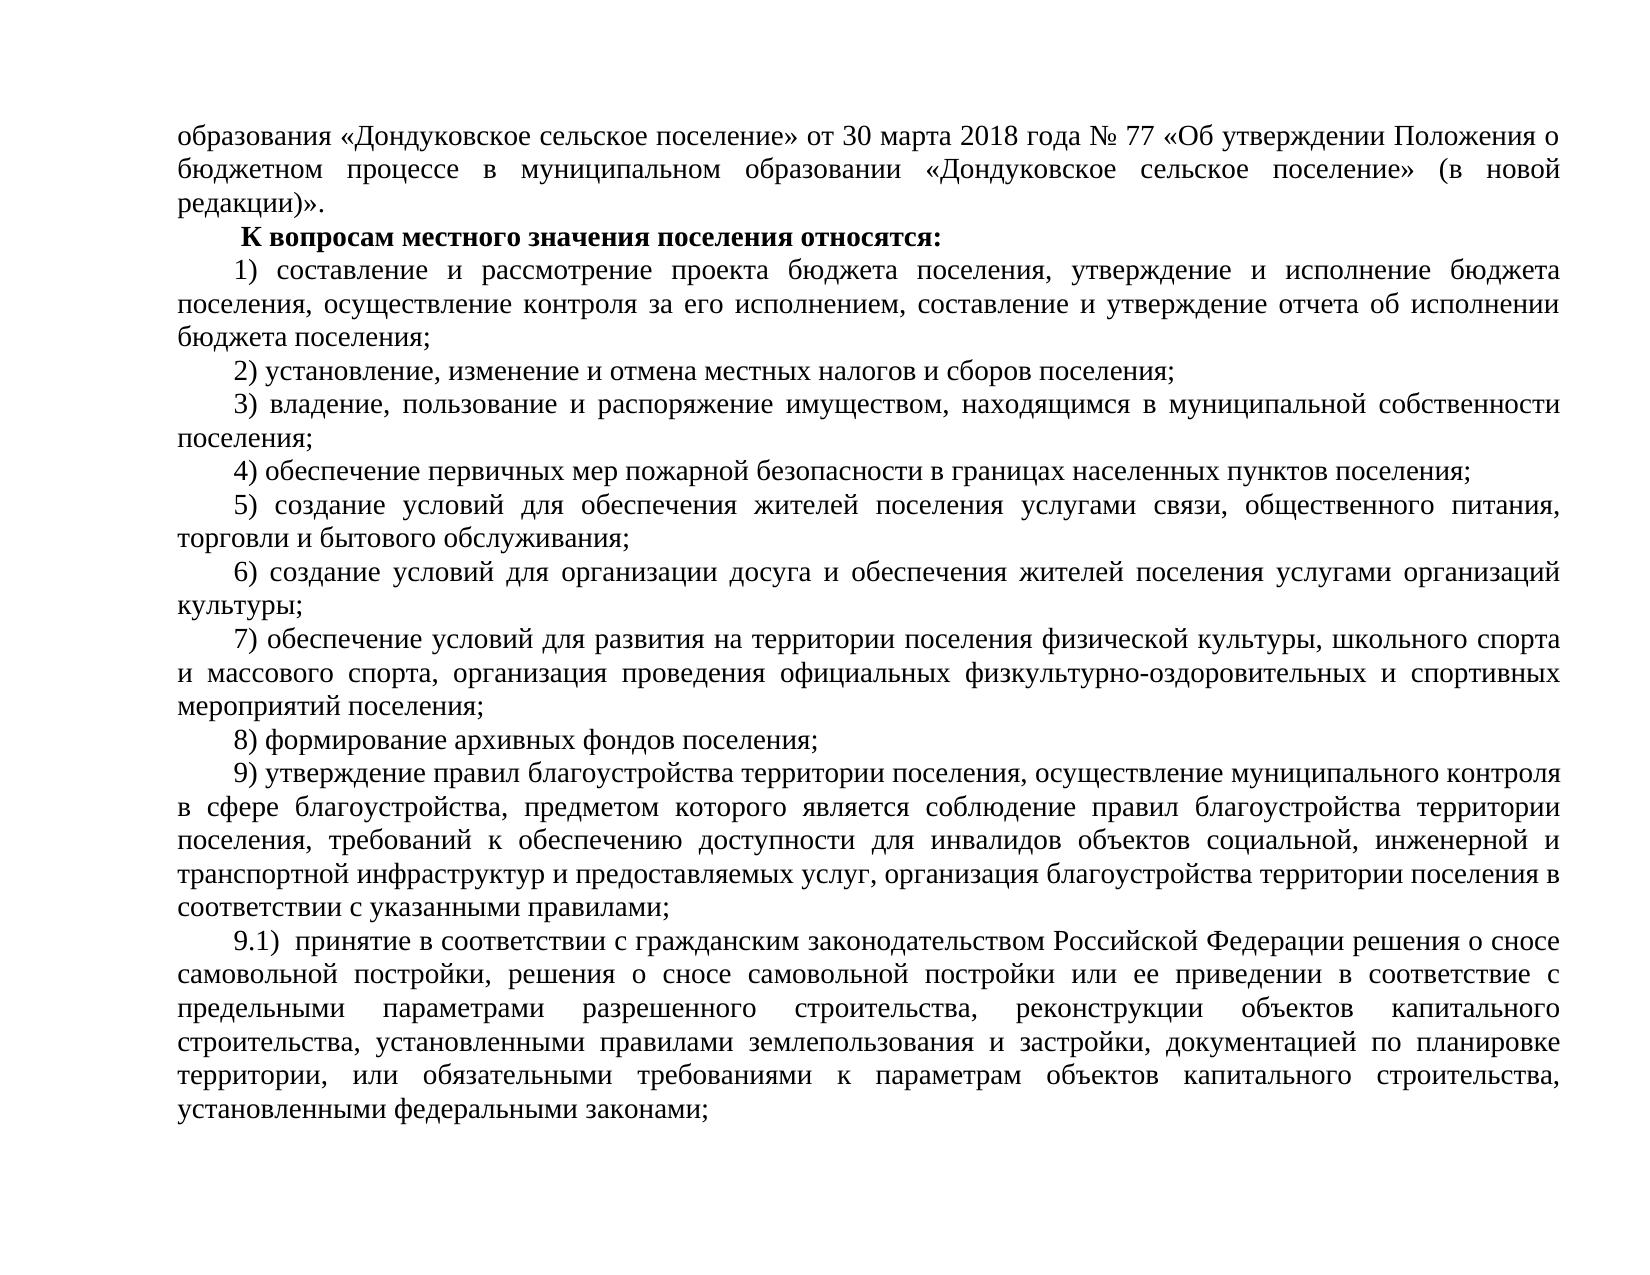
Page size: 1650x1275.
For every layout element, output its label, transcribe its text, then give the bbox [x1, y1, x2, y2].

text 4) обеспечение первичных мер пожарной безопасности в границах населенных пунктов поселения; [177, 453, 1561, 487]
text 6) создание условий для организации досуга и обеспечения жителей поселения услугами организаций культуры; [177, 554, 1561, 621]
text 9) утверждение правил благоустройства территории поселения, осуществление муниципального контроля в сфере благоустройства, предметом которого является соблюдение правил благоустройства территории поселения, требований к обеспечению доступности для инвалидов объектов социальной, инженерной и транспортной инфраструктур и предоставляемых услуг, организация благоустройства территории поселения в соответствии с указанными правилами; [177, 889, 1561, 923]
text 8) формирование архивных фондов поселения; [177, 722, 1561, 755]
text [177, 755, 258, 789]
text К вопросам местного значения поселения относятся: [233, 219, 1561, 252]
text 1) составление и рассмотрение проекта бюджета поселения, утверждение и исполнение бюджета поселения, осуществление контроля за его исполнением, составление и утверждение отчета об исполнении бюджета поселения; [177, 252, 1561, 353]
text 3) владение, пользование и распоряжение имуществом, находящимся в муниципальной собственности поселения; [177, 386, 1561, 453]
text 7) обеспечение условий для развития на территории поселения физической культуры, школьного спорта и массового спорта, организация проведения официальных физкультурно-оздоровительных и спортивных мероприятий поселения; [177, 621, 1561, 722]
text 5) создание условий для обеспечения жителей поселения услугами связи, общественного питания, торговли и бытового обслуживания; [177, 487, 1561, 554]
text 2) установление, изменение и отмена местных налогов и сборов поселения; [177, 353, 1561, 386]
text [177, 118, 1561, 219]
text 9.1) принятие в соответствии с гражданским законодательством Российской Федерации решения о сносе самовольной постройки, решения о сносе самовольной постройки или ее приведении в соответствие с предельными параметрами разрешенного строительства, реконструкции объектов капитального строительства, установленными правилами землепользования и застройки, документацией по планировке территории, или обязательными требованиями к параметрам объектов капитального строительства, установленными федеральными законами; [177, 923, 1561, 1124]
